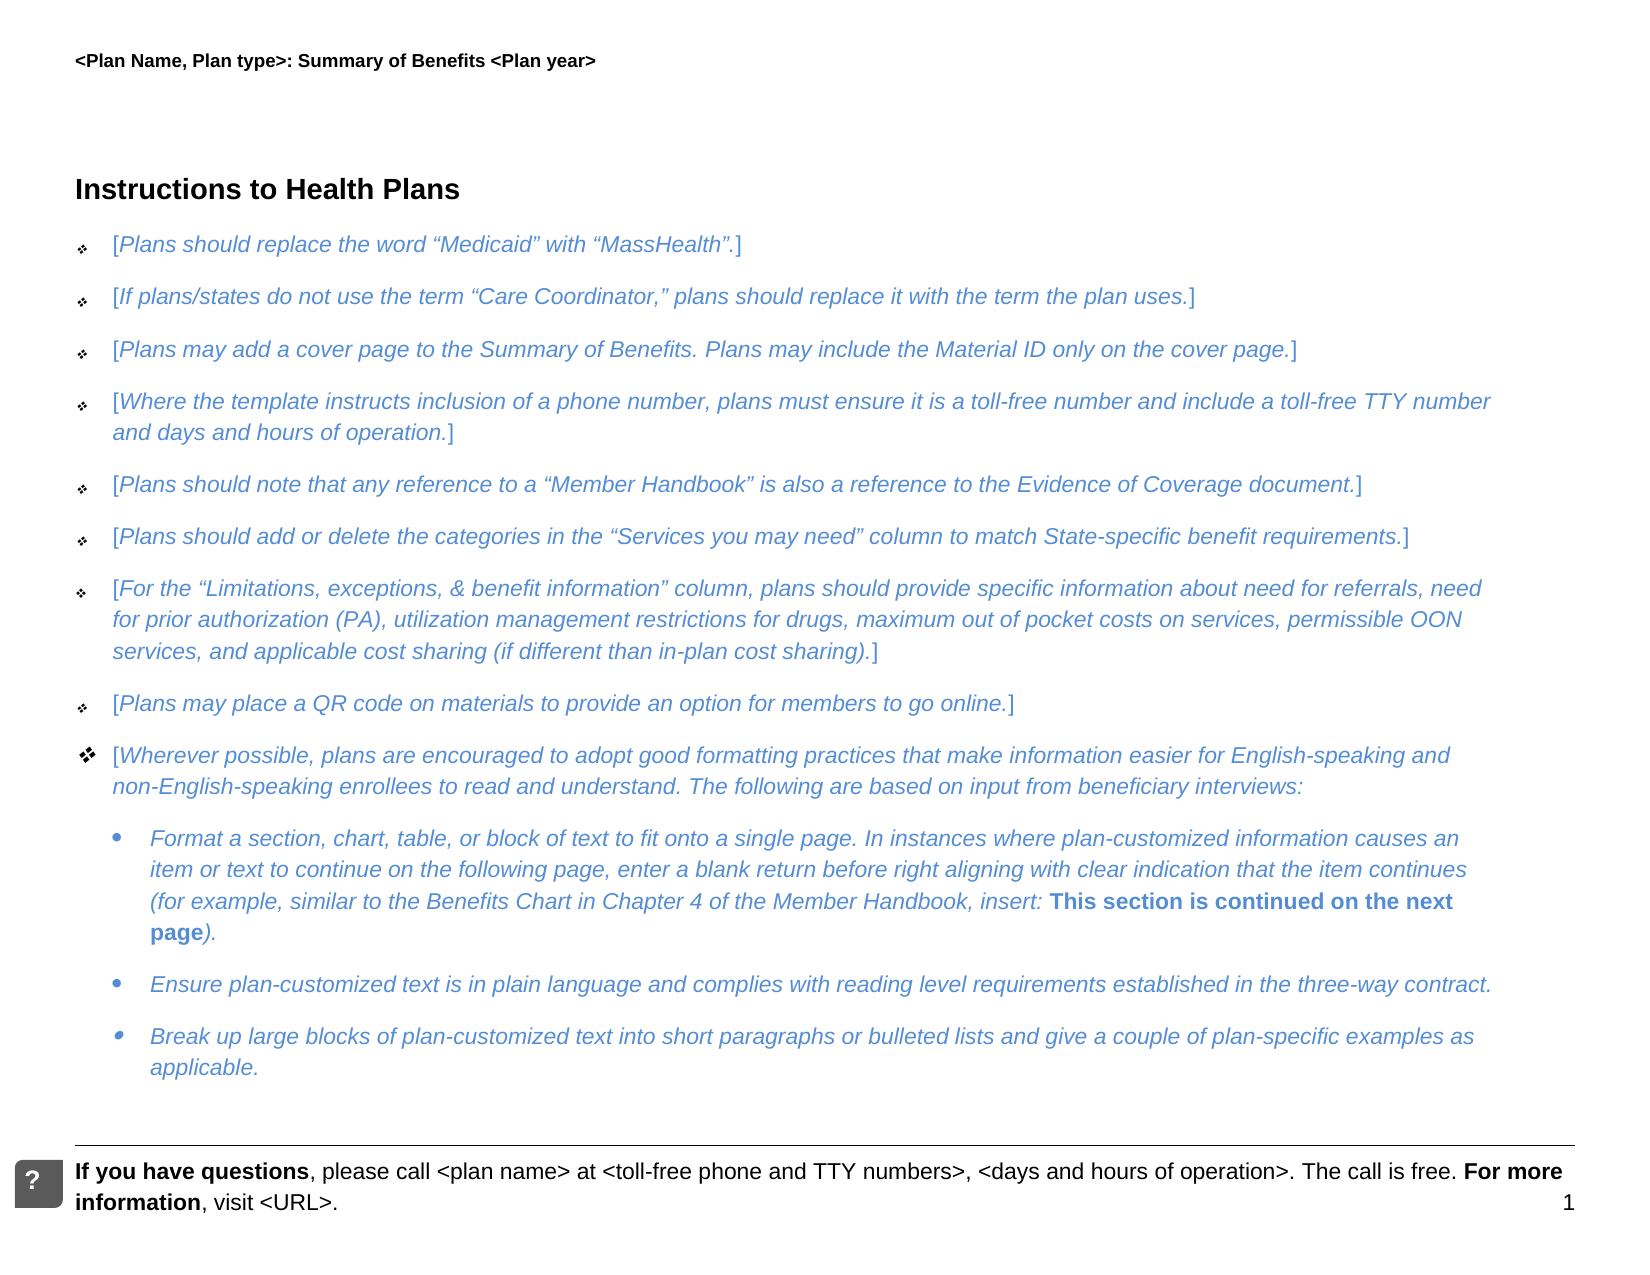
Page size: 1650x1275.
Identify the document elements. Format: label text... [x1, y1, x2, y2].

list [Wherever possible, plans are encouraged to adopt good formatting practices that make information easier for English-speaking and non-English-speaking enrollees to read and understand. The following are based on input from beneficiary interviews: [75, 738, 1500, 801]
list Format a section, chart, table, or block of text to fit onto a single page. In instances where plan-customized information causes an item or text to continue on the following page, enter a blank return before right aligning with clear indication that the item continues (for example, similar to the Benefits Chart in Chapter 4 of the Member Handbook, insert: This section is continued on the next page). [112, 822, 1500, 947]
text [If plans/states do not use the term “Care Coordinator,” plans should replace it with the term the plan uses.] [75, 280, 1500, 311]
text Instructions to Health Plans [75, 169, 1575, 207]
text [Plans may add a cover page to the Summary of Benefits. Plans may include the Material ID only on the cover page.] [75, 332, 1500, 363]
text [Plans should replace the word “Medicaid” with “MassHealth”.] [75, 228, 1500, 259]
text [For the “Limitations, exceptions, & benefit information” column, plans should provide specific information about need for referrals, need for prior authorization (PA), utilization management restrictions for drugs, maximum out of pocket costs on services, permissible OON services, and applicable cost sharing (if different than in-plan cost sharing).] [75, 572, 1500, 665]
list Ensure plan-customized text is in plain language and complies with reading level requirements established in the three-way contract. [112, 967, 1500, 999]
list Break up large blocks of plan-customized text into short paragraphs or bulleted lists and give a couple of plan-specific examples as applicable. [112, 1019, 1500, 1082]
text [Plans may place a QR code on materials to provide an option for members to go online.] [75, 686, 1500, 717]
text [Where the template instructs inclusion of a phone number, plans must ensure it is a toll-free number and include a toll-free TTY number and days and hours of operation.] [75, 384, 1500, 447]
text [Plans should add or delete the categories in the “Services you may need” column to match State-specific benefit requirements.] [75, 519, 1500, 551]
text [Plans should note that any reference to a “Member Handbook” is also a reference to the Evidence of Coverage document.] [75, 467, 1500, 499]
